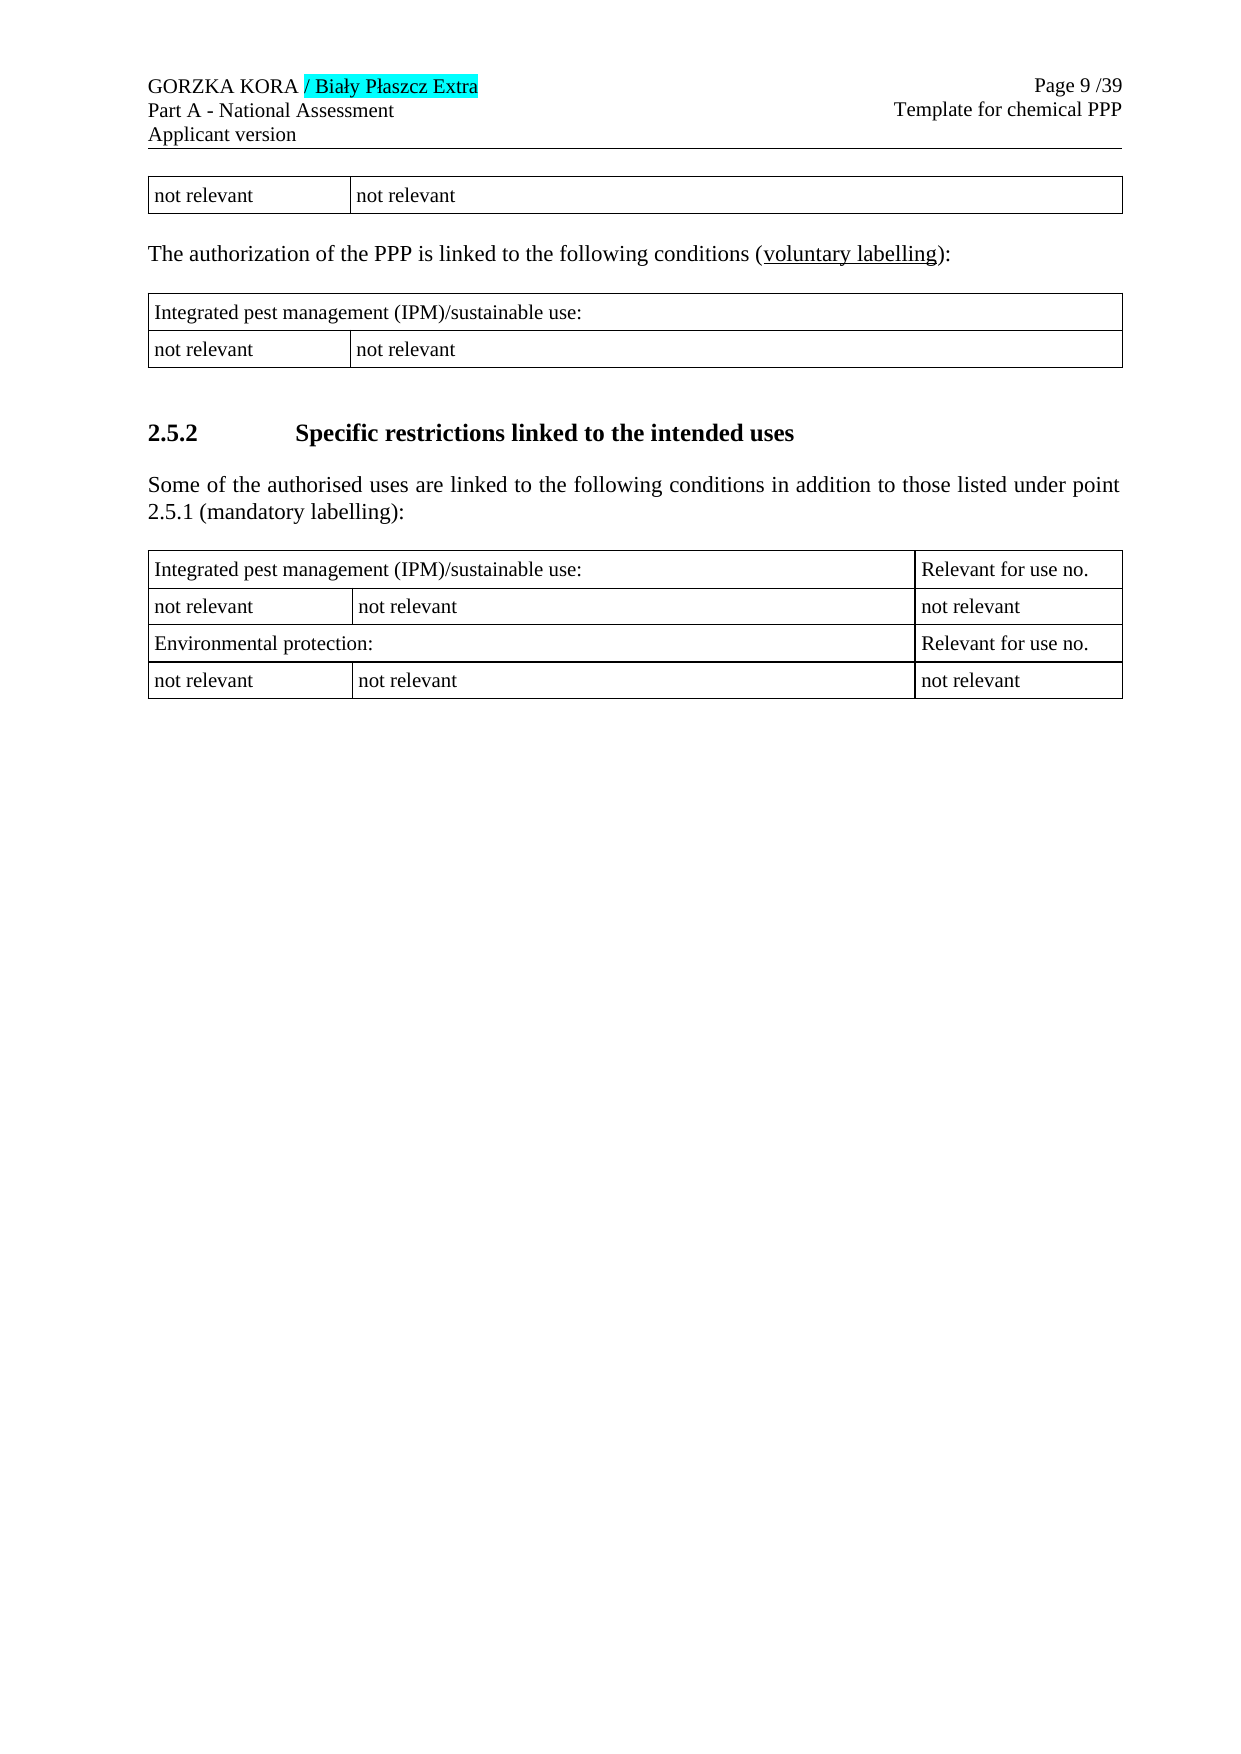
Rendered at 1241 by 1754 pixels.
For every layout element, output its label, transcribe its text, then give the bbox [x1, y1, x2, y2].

table_cell not relevant [353, 589, 914, 624]
table_cell not relevant [149, 663, 352, 698]
table_header Integrated pest management (IPM)/sustainable use: [149, 551, 914, 587]
table_cell not relevant [351, 177, 1122, 212]
table_header Relevant for use no. [916, 551, 1122, 587]
table_cell not relevant [916, 663, 1122, 698]
table_cell not relevant [353, 663, 914, 698]
text The authorization of the PPP is linked to the following conditions (voluntary labelling): [148, 240, 1122, 266]
text Some of the authorised uses are linked to the following conditions in addition to those listed under point 2.5.1 (mandatory labelling): [148, 471, 1122, 524]
table_cell not relevant [351, 331, 1122, 367]
table_cell not relevant [149, 589, 352, 624]
table_cell not relevant [149, 331, 350, 367]
table_cell not relevant [149, 177, 350, 212]
table_header Integrated pest management (IPM)/sustainable use: [149, 294, 1122, 329]
subtitle Specific restrictions linked to the intended uses [148, 418, 1122, 446]
table_cell Environmental protection: [149, 625, 914, 661]
table_cell not relevant [916, 589, 1122, 624]
table_cell Relevant for use no. [916, 625, 1122, 661]
